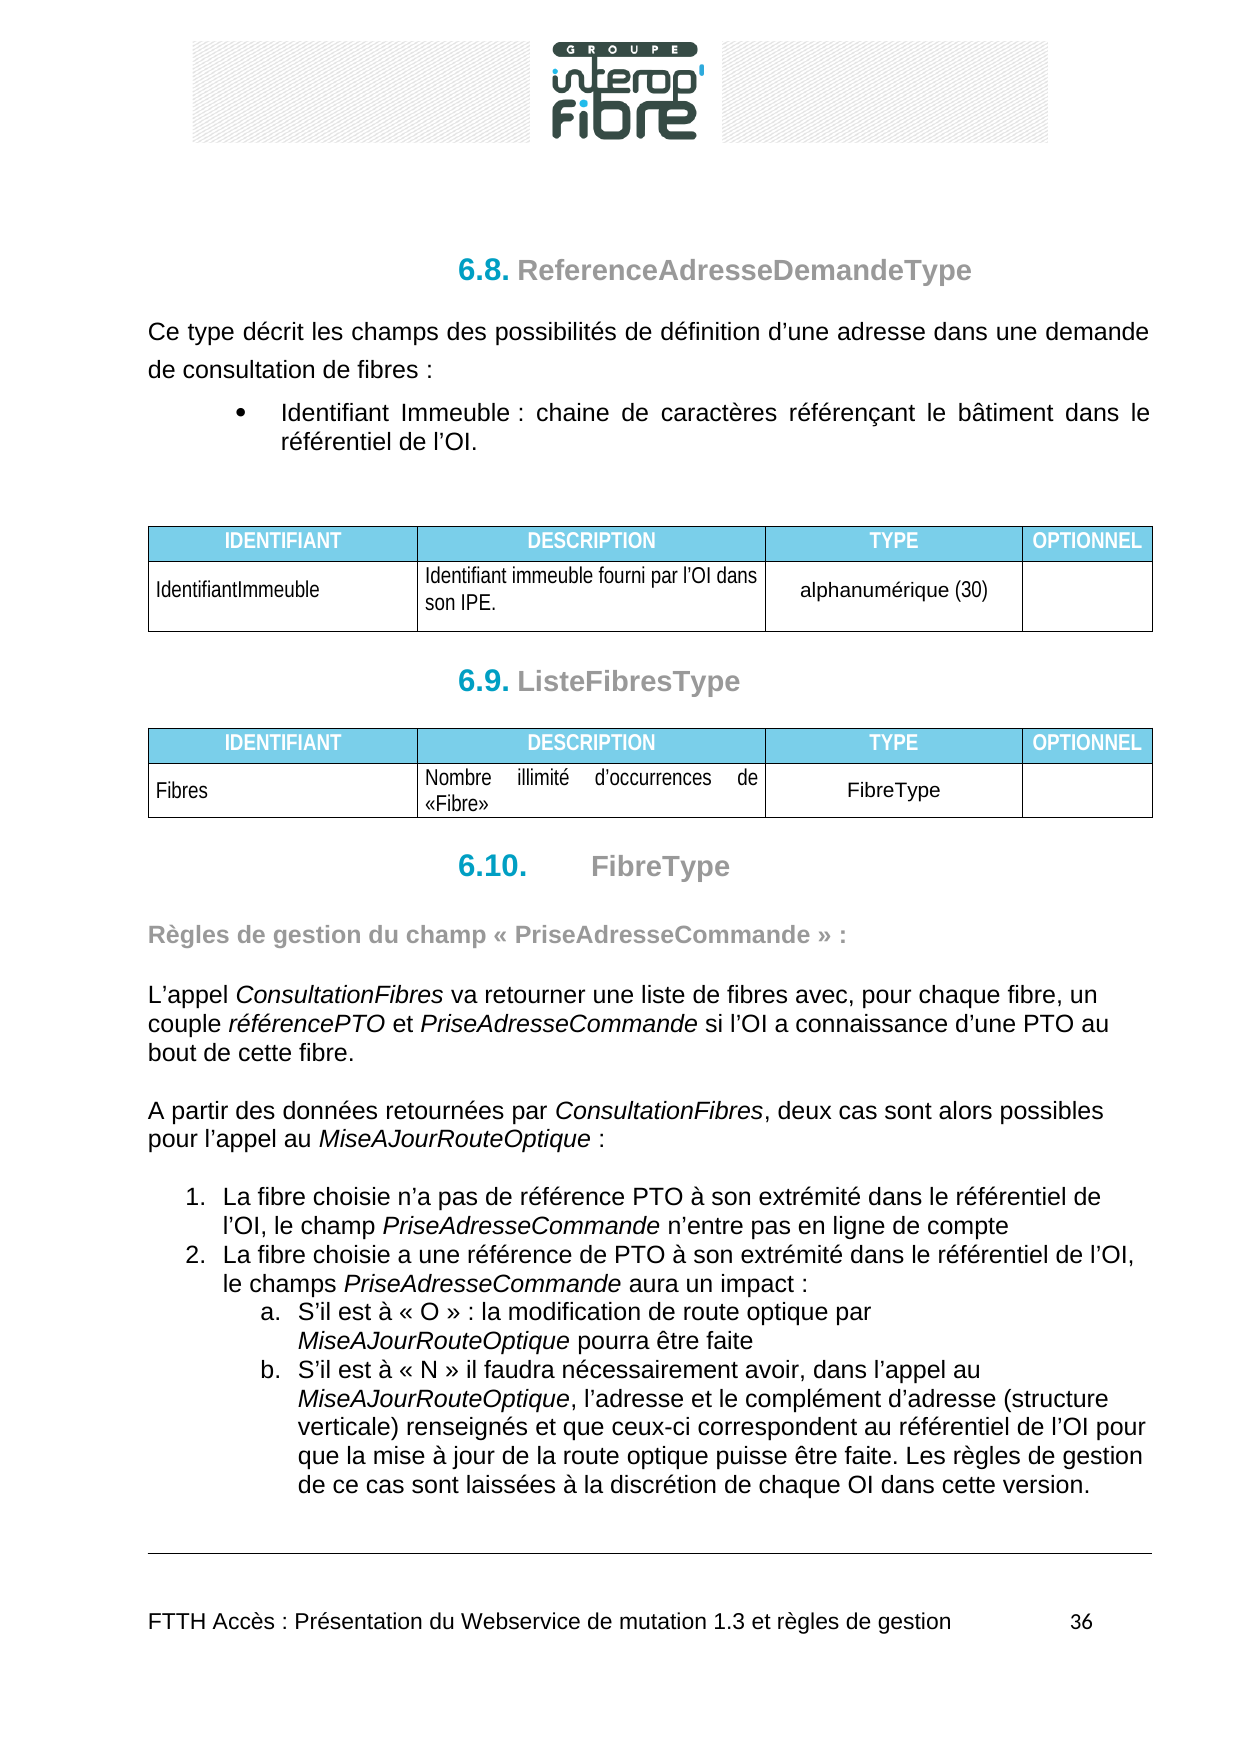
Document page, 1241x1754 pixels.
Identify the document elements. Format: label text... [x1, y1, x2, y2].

list S’il est à « O » : la modification de route optique par MiseAJourRouteOptique pourra être faite [260, 1297, 1152, 1355]
text FibreType [458, 847, 1152, 884]
text ListeFibresType [458, 661, 1152, 698]
table_cell [1023, 764, 1152, 817]
table_header OPTIONNEL [1023, 527, 1152, 561]
text ReferenceAdresseDemandeType [458, 251, 1152, 288]
table_cell Identifiant immeuble fourni par l’OI dans son IPE. [418, 562, 765, 631]
table_cell FibreType [766, 764, 1022, 817]
list S’il est à « N » il faudra nécessairement avoir, dans l’appel au MiseAJourRouteOptique, l’adresse et le complément d’adresse (structure verticale) renseignés et que ceux-ci correspondent au référentiel de l’OI pour que la mise à jour de la route optique puisse être faite. Les règles de gestion de ce cas sont laissées à la discrétion de chaque OI dans cette version. [260, 1355, 1152, 1498]
table_cell alphanumérique (30) [766, 562, 1022, 631]
table_cell [1023, 562, 1152, 631]
list Règles de gestion du champ « PriseAdresseCommande » : [148, 913, 1152, 951]
list Identifiant Immeuble : chaine de caractères référençant le bâtiment dans le référentiel de l’OI. [236, 398, 1152, 456]
table_header IDENTIFIANT [149, 729, 417, 763]
table_header DESCRIPTION [418, 527, 765, 561]
text Ce type décrit les champs des possibilités de définition d’une adresse dans une demande de consultation de fibres : [148, 317, 1152, 383]
table_header TYPE [766, 527, 1022, 561]
table_cell Nombre illimité d’occurrences de «Fibre» [418, 764, 765, 817]
list La fibre choisie n’a pas de référence PTO à son extrémité dans le référentiel de l’OI, le champ PriseAdresseCommande n’entre pas en ligne de compte [185, 1182, 1152, 1240]
table_cell IdentifiantImmeuble [149, 562, 417, 631]
text A partir des données retournées par ConsultationFibres, deux cas sont alors possibles pour l’appel au MiseAJourRouteOptique : [148, 1096, 1152, 1153]
table_header TYPE [766, 729, 1022, 763]
list La fibre choisie a une référence de PTO à son extrémité dans le référentiel de l’OI, le champs PriseAdresseCommande aura un impact : [185, 1240, 1152, 1297]
text L’appel ConsultationFibres va retourner une liste de fibres avec, pour chaque fibre, un couple référencePTO et PriseAdresseCommande si l’OI a connaissance d’une PTO au bout de cette fibre. [148, 980, 1152, 1066]
table_cell Fibres [149, 764, 417, 817]
table_header IDENTIFIANT [149, 527, 417, 561]
table_header DESCRIPTION [418, 729, 765, 763]
picture [147, 0, 1093, 182]
table_header OPTIONNEL [1023, 729, 1152, 763]
